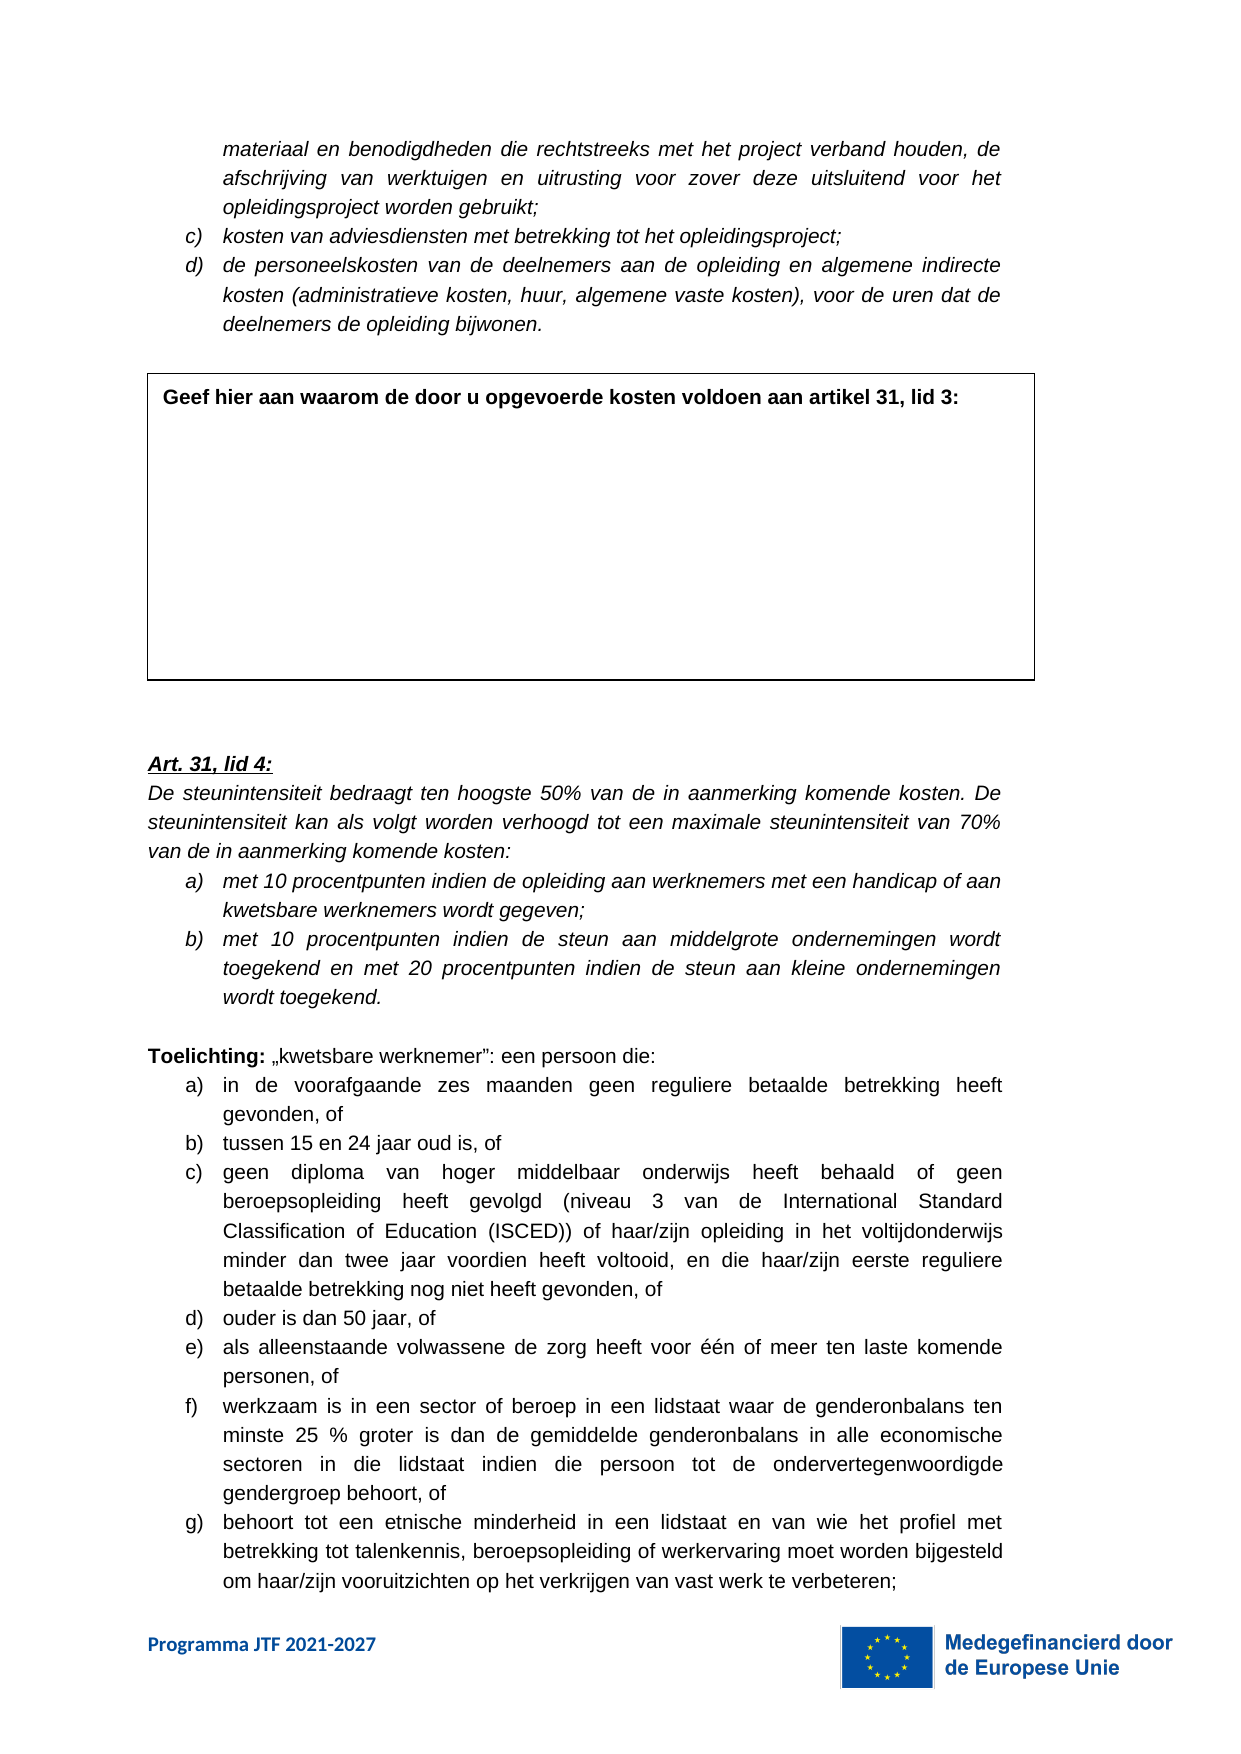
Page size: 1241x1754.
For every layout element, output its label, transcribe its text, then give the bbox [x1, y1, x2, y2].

list met 10 procentpunten indien de steun aan middelgrote ondernemingen wordt toegekend en met 20 procentpunten indien de steun aan kleine ondernemingen wordt toegekend. [185, 923, 1004, 1011]
list behoort tot een etnische minderheid in een lidstaat en van wie het profiel met betrekking tot talenkennis, beroepsopleiding of werkervaring moet worden bijgesteld om haar/zijn vooruitzichten op het verkrijgen van vast werk te verbeteren; [185, 1506, 1004, 1594]
list ouder is dan 50 jaar, of [185, 1302, 1004, 1331]
list tussen 15 en 24 jaar oud is, of [185, 1127, 1004, 1156]
text Toelichting: „kwetsbare werknemer”: een persoon die: [148, 1040, 1004, 1069]
list werkzaam is in een sector of beroep in een lidstaat waar de genderonbalans ten minste 25 % groter is dan de gemiddelde genderonbalans in alle economische sectoren in die lidstaat indien die persoon tot de ondervertegenwoordigde gendergroep behoort, of [185, 1390, 1004, 1506]
list met 10 procentpunten indien de opleiding aan werknemers met een handicap of aan kwetsbare werknemers wordt gegeven; [185, 865, 1004, 923]
list geen diploma van hoger middelbaar onderwijs heeft behaald of geen beroepsopleiding heeft gevolgd (niveau 3 van de International Standard Classification of Education (ISCED)) of haar/zijn opleiding in het voltijdonderwijs minder dan twee jaar voordien heeft voltooid, en die haar/zijn eerste reguliere betaalde betrekking nog niet heeft gevonden, of [185, 1156, 1004, 1302]
list kosten van adviesdiensten met betrekking tot het opleidingsproject; [185, 220, 1004, 249]
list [185, 133, 1004, 220]
text Art. 31, lid 4: [148, 748, 1004, 777]
picture [838, 1623, 1179, 1690]
list de personeelskosten van de deelnemers aan de opleiding en algemene indirecte kosten (administratieve kosten, huur, algemene vaste kosten), voor de uren dat de deelnemers de opleiding bijwonen. [185, 249, 1004, 337]
list als alleenstaande volwassene de zorg heeft voor één of meer ten laste komende personen, of [185, 1331, 1004, 1390]
list in de voorafgaande zes maanden geen reguliere betaalde betrekking heeft gevonden, of [185, 1069, 1004, 1127]
text De steunintensiteit bedraagt ten hoogste 50% van de in aanmerking komende kosten. De steunintensiteit kan als volgt worden verhoogd tot een maximale steunintensiteit van 70% van de in aanmerking komende kosten: [148, 777, 1004, 865]
